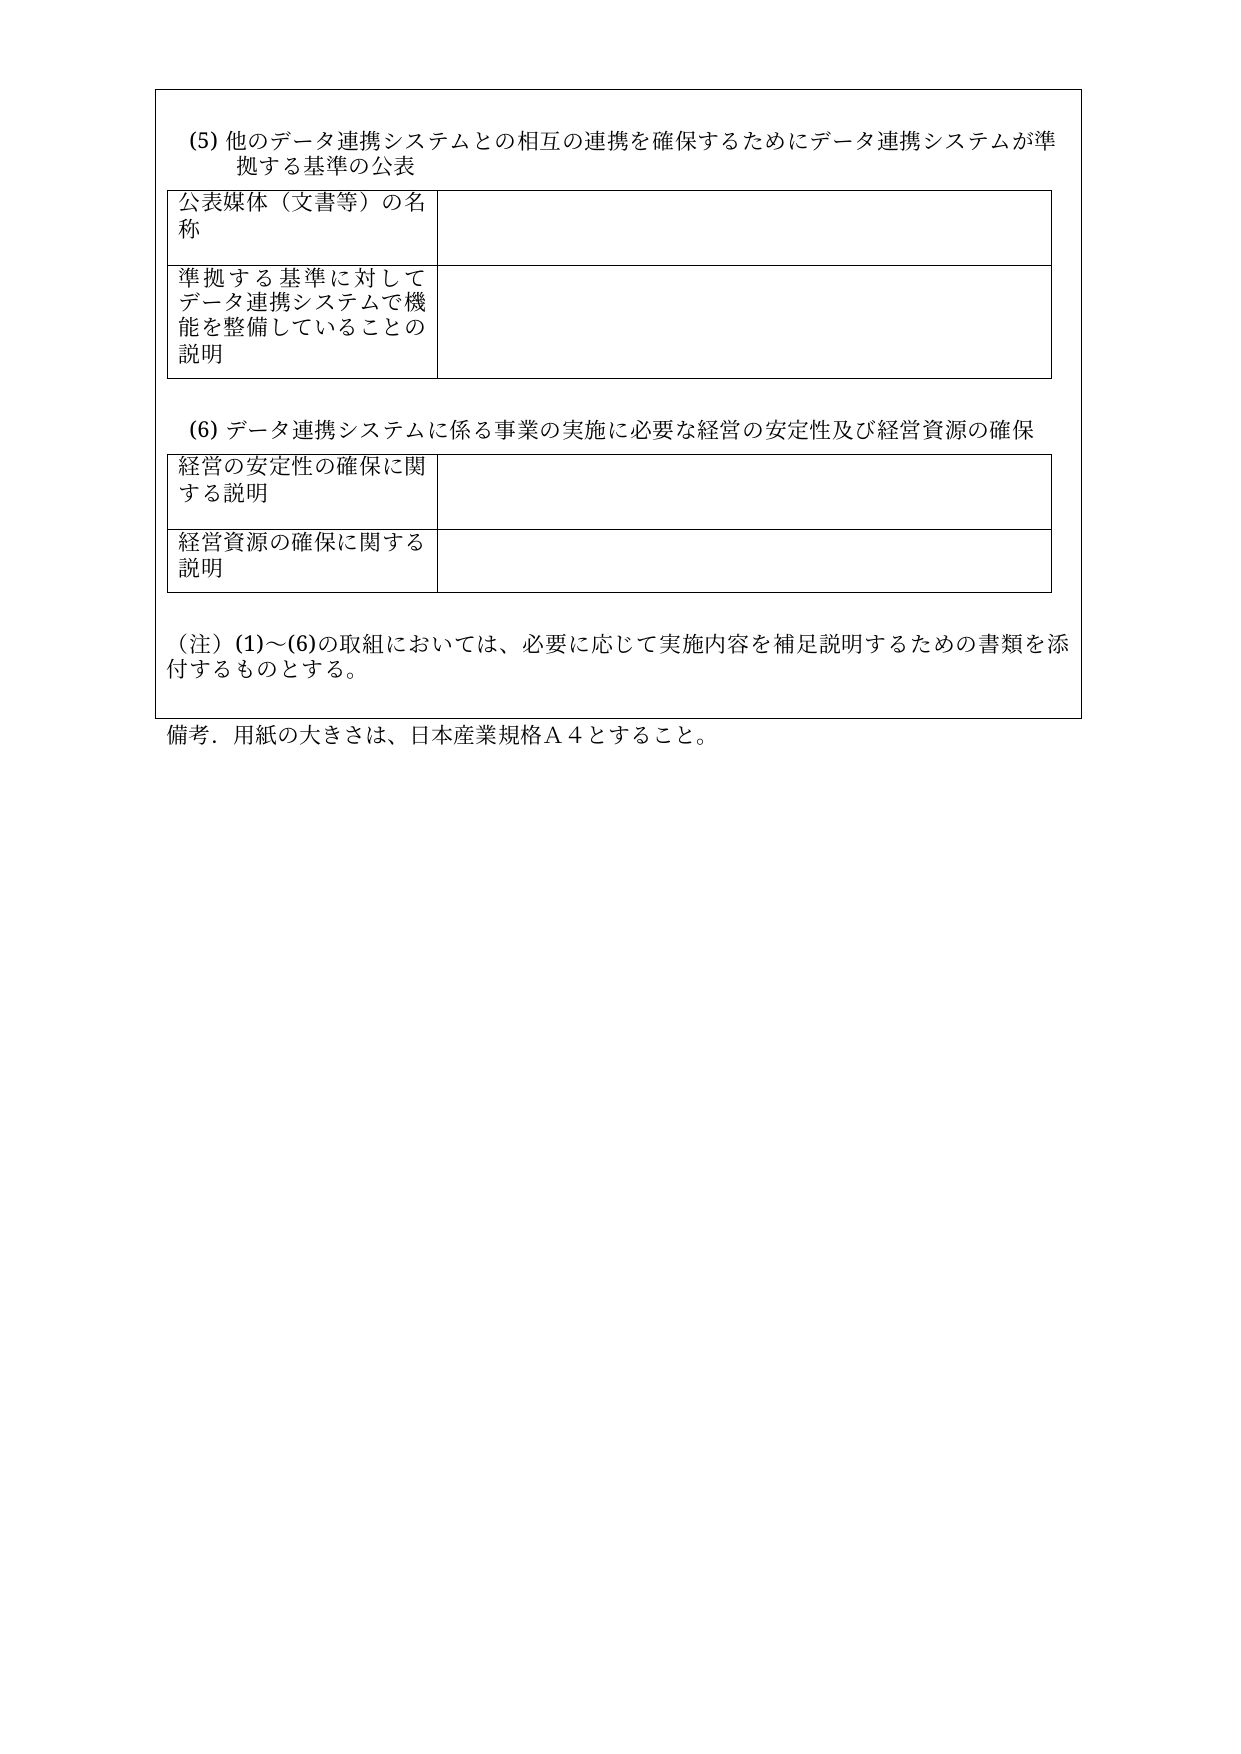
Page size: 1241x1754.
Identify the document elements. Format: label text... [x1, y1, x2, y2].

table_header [156, 90, 1081, 717]
text 備考．用紙の大きさは、日本産業規格Ａ４とすること。 [167, 719, 1070, 750]
